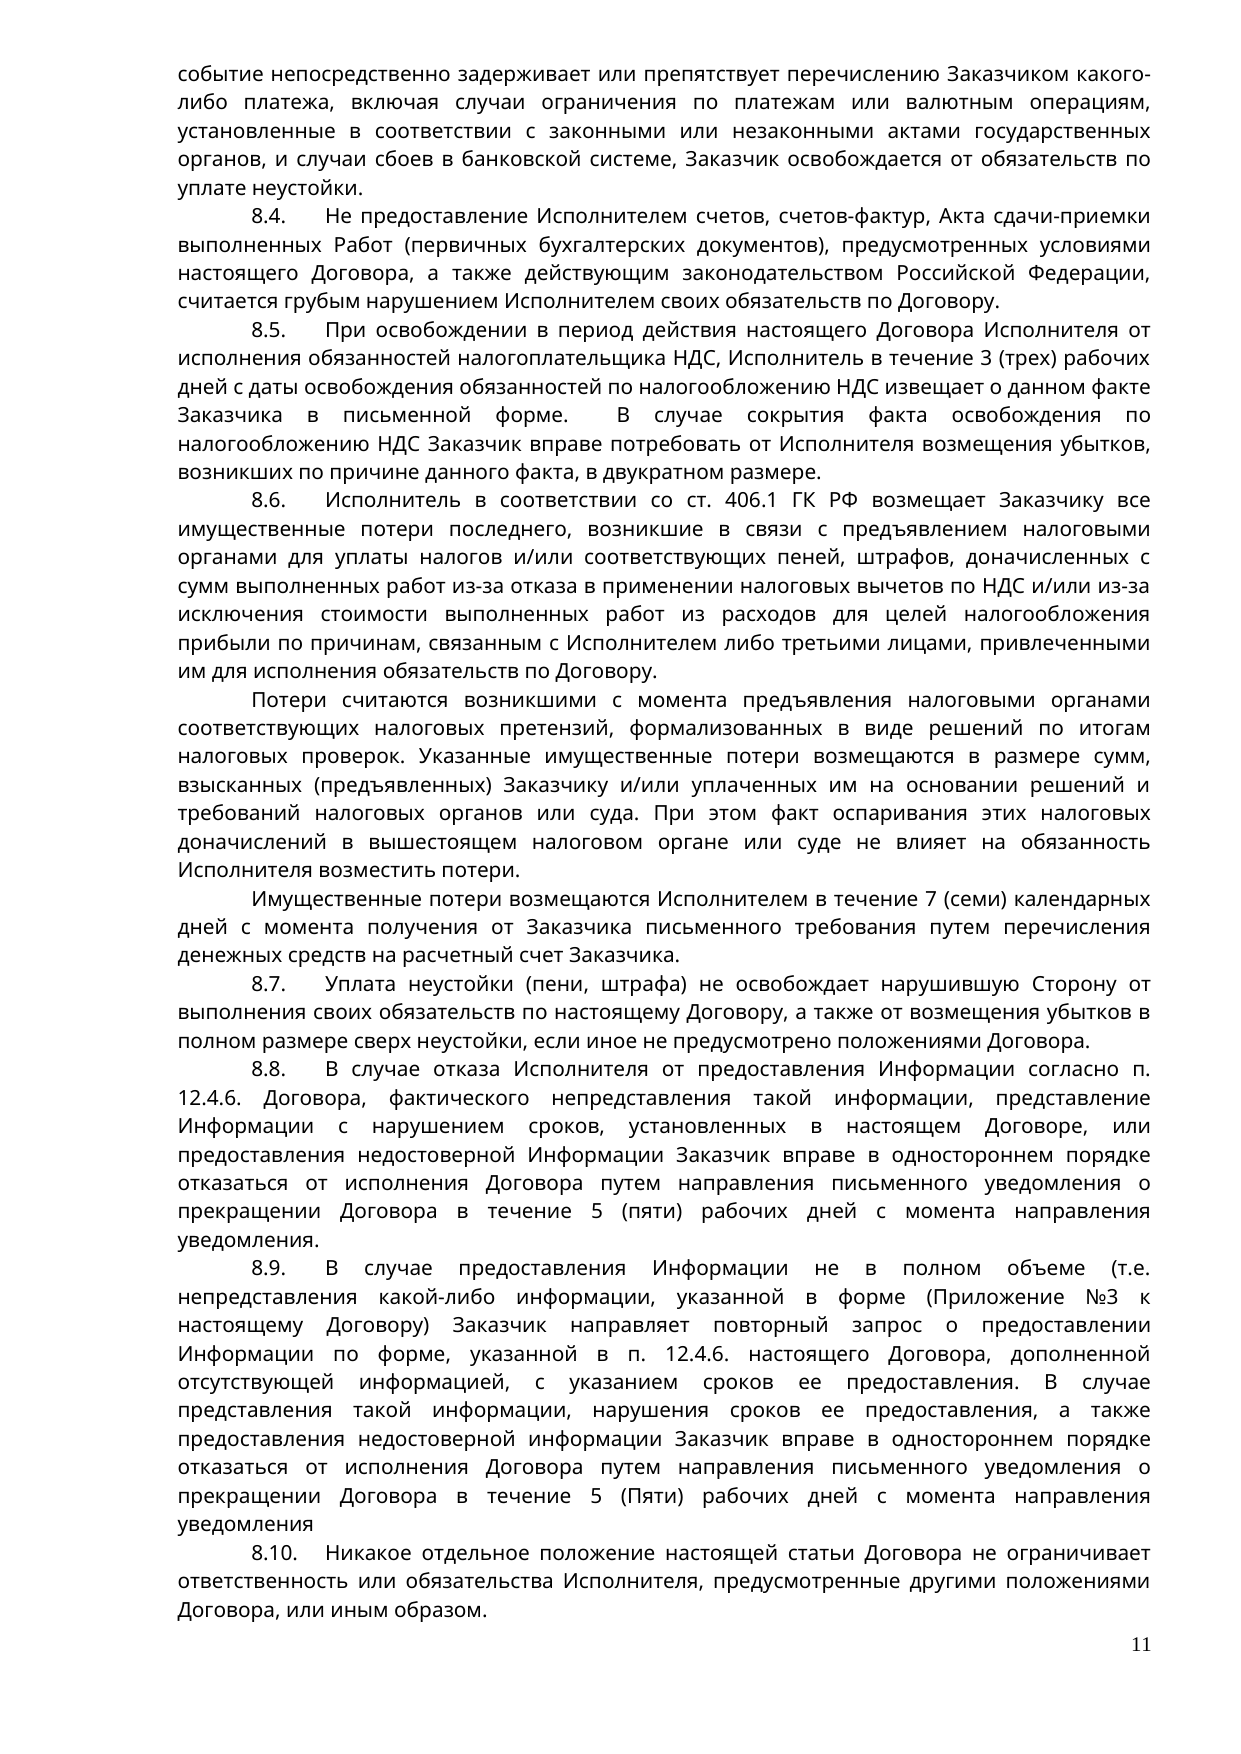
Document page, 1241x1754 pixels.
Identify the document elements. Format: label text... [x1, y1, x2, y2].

list Никакое отдельное положение настоящей статьи Договора не ограничивает ответственность или обязательства Исполнителя, предусмотренные другими положениями Договора, или иным образом. [177, 1538, 1152, 1623]
list Уплата неустойки (пени, штрафа) не освобождает нарушившую Сторону от выполнения своих обязательств по настоящему Договору, а также от возмещения убытков в полном размере сверх неустойки, если иное не предусмотрено положениями Договора. [177, 969, 1152, 1054]
list При освобождении в период действия настоящего Договора Исполнителя от исполнения обязанностей налогоплательщика НДС, Исполнитель в течение 3 (трех) рабочих дней с даты освобождения обязанностей по налогообложению НДС извещает о данном факте Заказчика в письменной форме. В случае сокрытия факта освобождения по налогообложению НДС Заказчик вправе потребовать от Исполнителя возмещения убытков, возникших по причине данного факта, в двукратном размере. [177, 315, 1152, 486]
list Не предоставление Исполнителем счетов, счетов-фактур, Акта сдачи-приемки выполненных Работ (первичных бухгалтерских документов), предусмотренных условиями настоящего Договора, а также действующим законодательством Российской Федерации, считается грубым нарушением Исполнителем своих обязательств по Договору. [177, 201, 1152, 315]
list Исполнитель в соответствии со ст. 406.1 ГК РФ возмещает Заказчику все имущественные потери последнего, возникшие в связи с предъявлением налоговыми органами для уплаты налогов и/или соответствующих пеней, штрафов, доначисленных с сумм выполненных работ из-за отказа в применении налоговых вычетов по НДС и/или из-за исключения стоимости выполненных работ из расходов для целей налогообложения прибыли по причинам, связанным с Исполнителем либо третьими лицами, привлеченными им для исполнения обязательств по Договору. [177, 486, 1152, 685]
list В случае предоставления Информации не в полном объеме (т.е. непредставления какой-либо информации, указанной в форме (Приложение №3 к настоящему Договору) Заказчик направляет повторный запрос о предоставлении Информации по форме, указанной в п. 12.4.6. настоящего Договора, дополненной отсутствующей информацией, с указанием сроков ее предоставления. В случае представления такой информации, нарушения сроков ее предоставления, а также предоставления недостоверной информации Заказчик вправе в одностороннем порядке отказаться от исполнения Договора путем направления письменного уведомления о прекращении Договора в течение 5 (Пяти) рабочих дней с момента направления уведомления [177, 1253, 1152, 1538]
text Имущественные потери возмещаются Исполнителем в течение 7 (семи) календарных дней с момента получения от Заказчика письменного требования путем перечисления денежных средств на расчетный счет Заказчика. [177, 884, 1152, 969]
text Потери считаются возникшими с момента предъявления налоговыми органами соответствующих налоговых претензий, формализованных в виде решений по итогам налоговых проверок. Указанные имущественные потери возмещаются в размере сумм, взысканных (предъявленных) Заказчику и/или уплаченных им на основании решений и требований налоговых органов или суда. При этом факт оспаривания этих налоговых доначислений в вышестоящем налоговом органе или суде не влияет на обязанность Исполнителя возместить потери. [177, 685, 1152, 884]
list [177, 59, 1152, 201]
list В случае отказа Исполнителя от предоставления Информации согласно п. 12.4.6. Договора, фактического непредставления такой информации, представление Информации с нарушением сроков, установленных в настоящем Договоре, или предоставления недостоверной Информации Заказчик вправе в одностороннем порядке отказаться от исполнения Договора путем направления письменного уведомления о прекращении Договора в течение 5 (пяти) рабочих дней с момента направления уведомления. [177, 1054, 1152, 1253]
